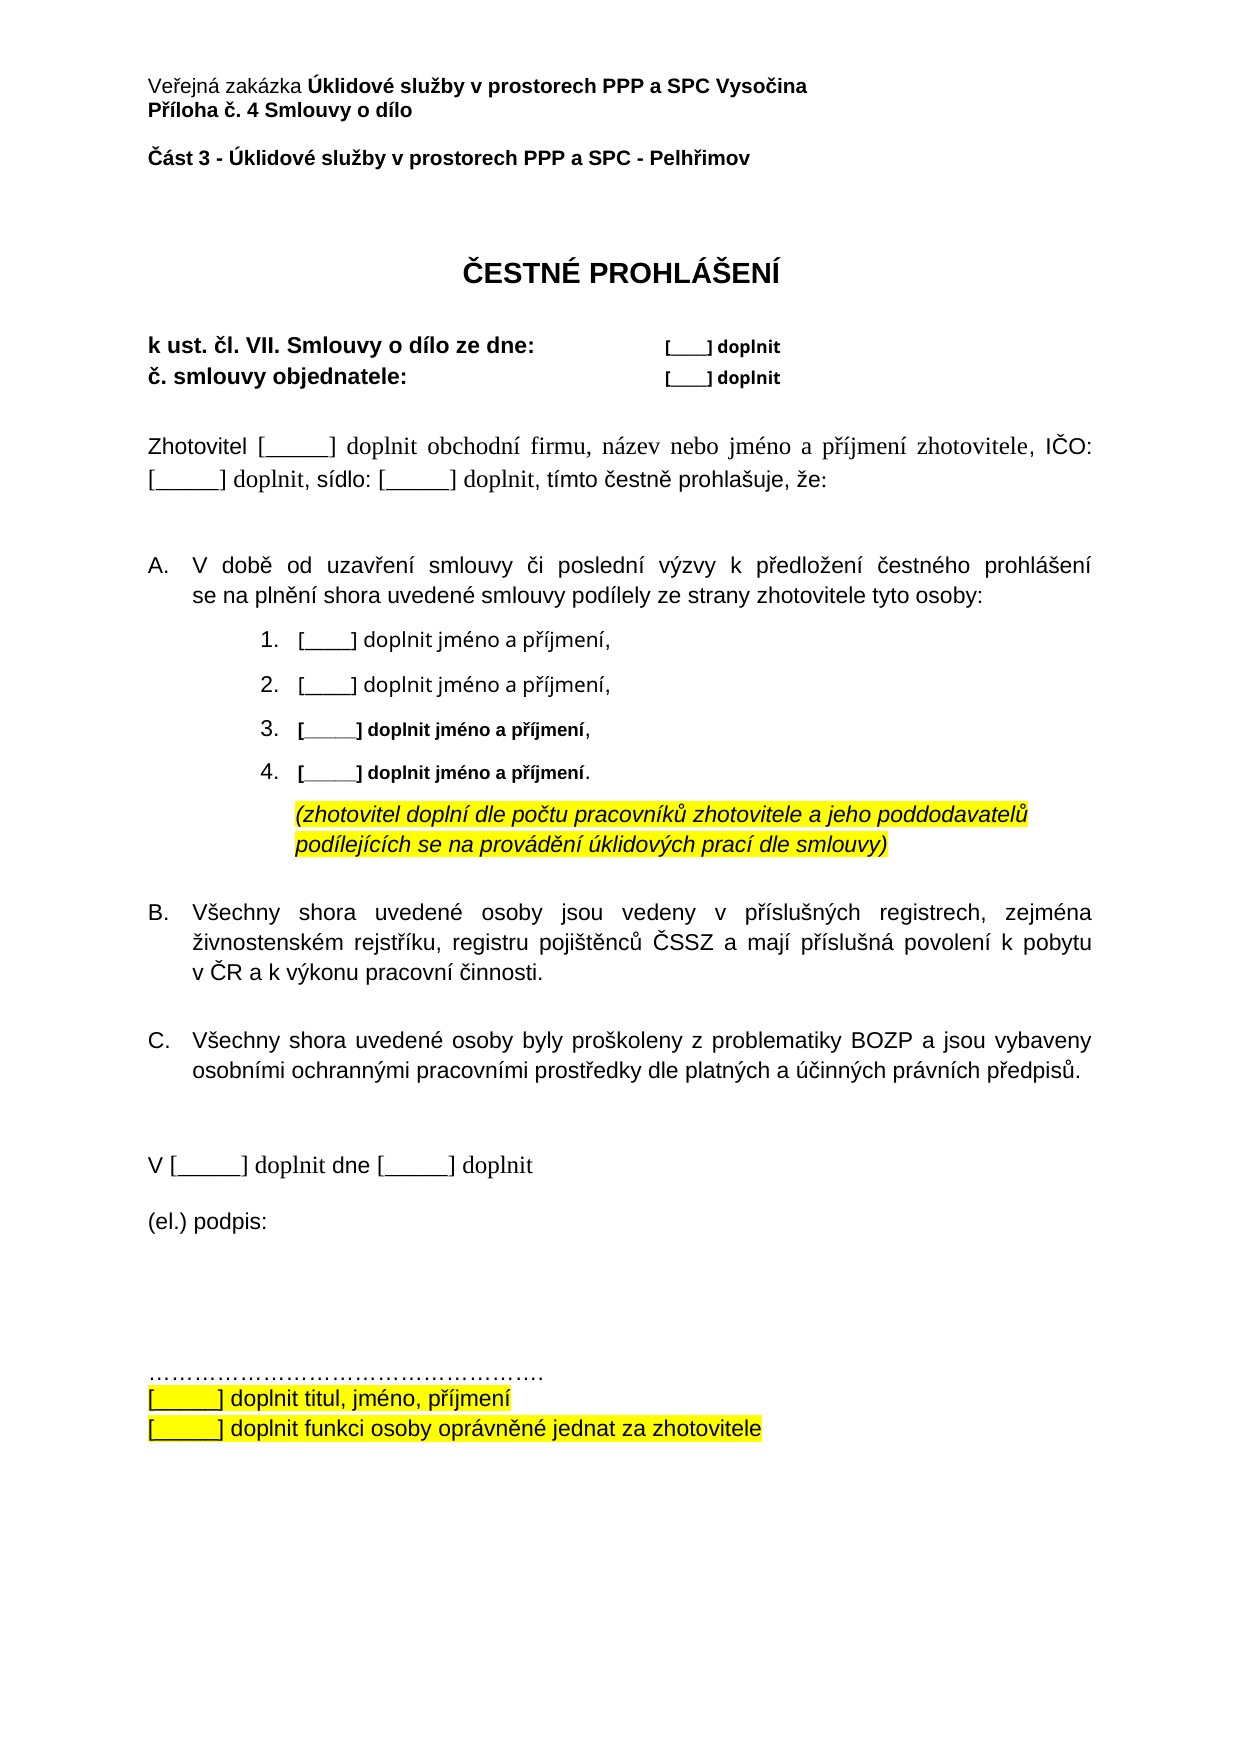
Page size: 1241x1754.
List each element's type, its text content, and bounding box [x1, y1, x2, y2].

text ……………………………………………. [148, 1359, 1092, 1385]
text k ust. čl. VII. Smlouvy o dílo ze dne: [148, 332, 992, 359]
text (zhotovitel doplní dle počtu pracovníků zhotovitele a jeho poddodavatelů podílejících se na provádění úklidových prací dle smlouvy) [295, 801, 1092, 857]
list , [260, 670, 1092, 699]
text č. smlouvy objednatele: [148, 363, 993, 389]
list , [260, 715, 1092, 742]
list Zhotovitel , IČO: , sídlo: , tímto čestně prohlašuje, že: [148, 431, 1092, 493]
text ČESTNÉ PROHLÁŠENÍ [150, 256, 1092, 290]
list . [260, 758, 1092, 784]
list Všechny shora uvedené osoby byly proškoleny z problematiky BOZP a jsou vybaveny osobními ochrannými pracovními prostředky dle platných a účinných právních předpisů. [148, 1027, 1092, 1083]
text (el.) podpis: [148, 1208, 1092, 1234]
text V dne [148, 1150, 1092, 1178]
list V době od uzavření smlouvy či poslední výzvy k předložení čestného prohlášení se na plnění shora uvedené smlouvy podílely ze strany zhotovitele tyto osoby: [148, 552, 1092, 609]
list Všechny shora uvedené osoby jsou vedeny v příslušných registrech, zejména živnostenském rejstříku, registru pojištěnců ČSSZ a mají příslušná povolení k pobytu v ČR a k výkonu pracovní činnosti. [148, 899, 1092, 985]
list , [260, 625, 1092, 653]
